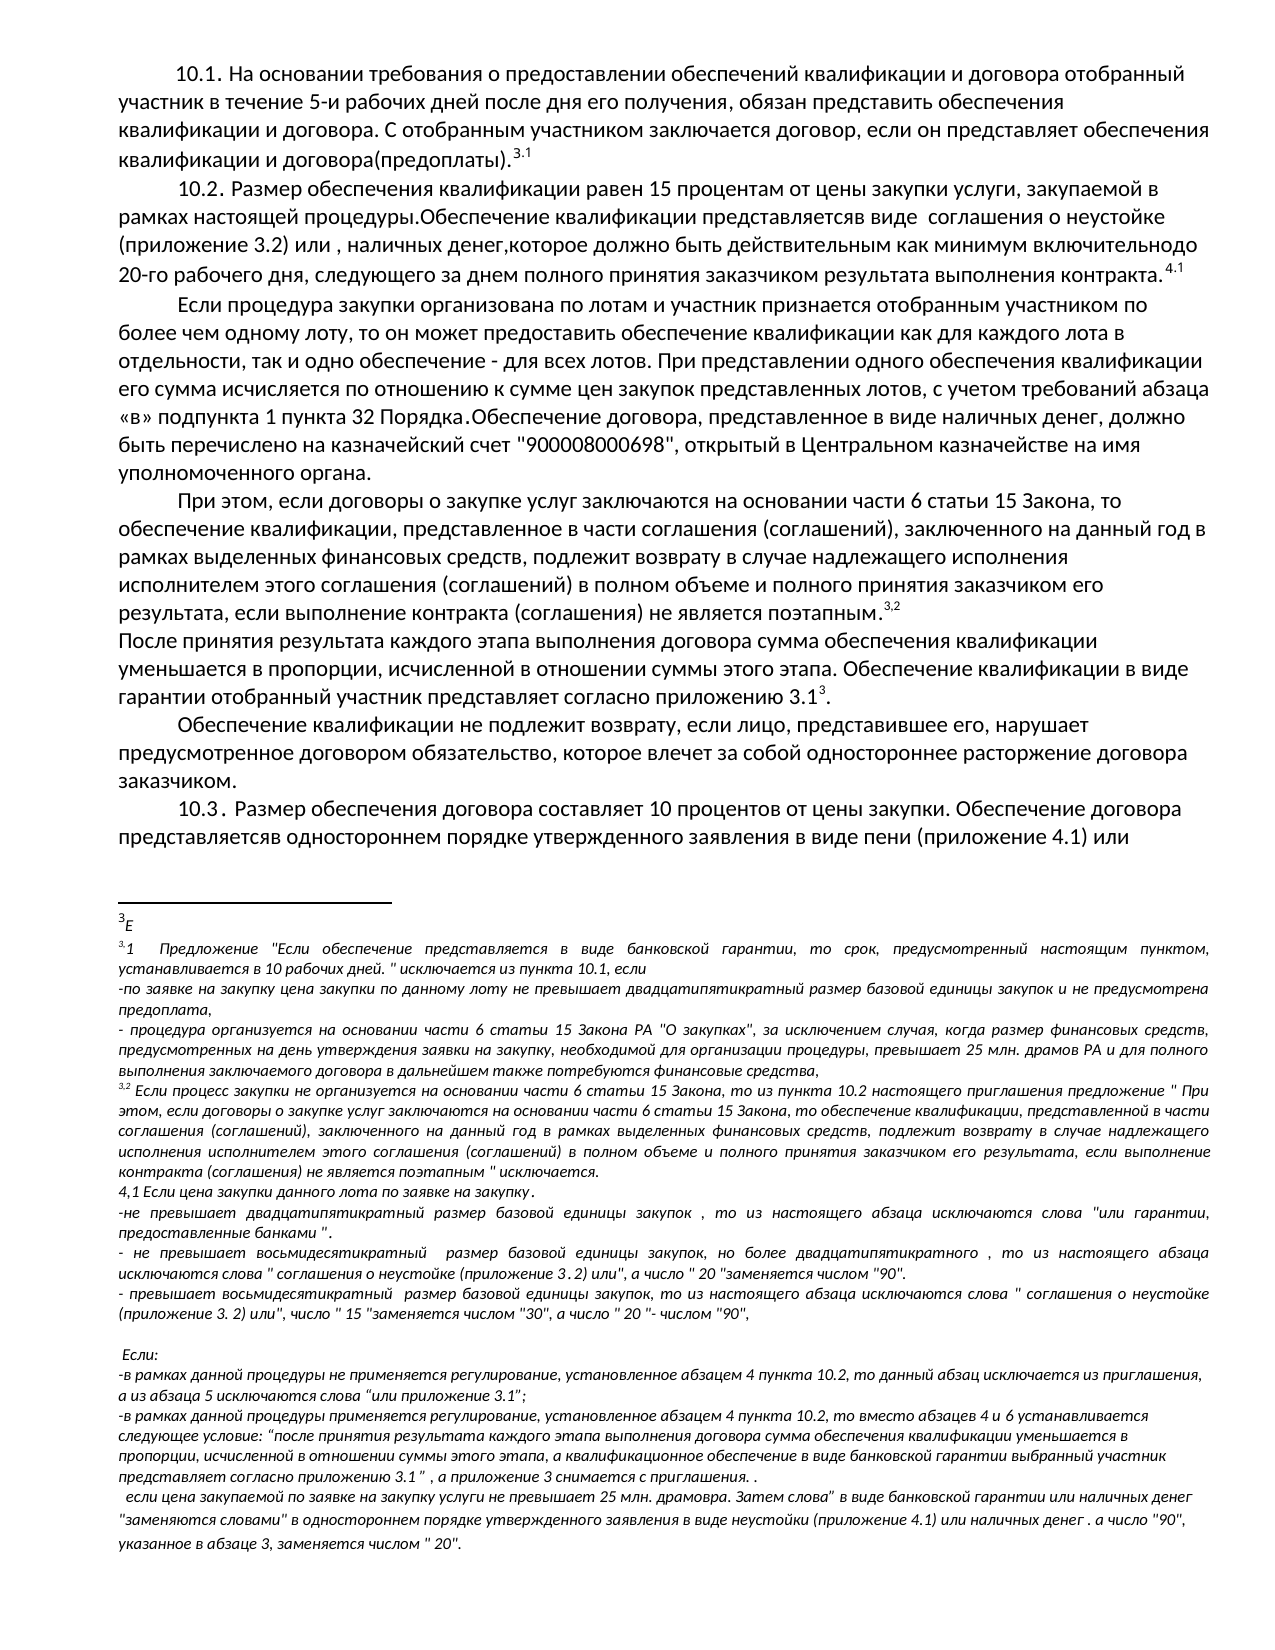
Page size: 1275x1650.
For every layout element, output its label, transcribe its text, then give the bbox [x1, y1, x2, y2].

text После принятия результата каждого этапа выполнения договора сумма обеспечения квалификации уменьшается в пропорции, исчисленной в отношении суммы этого этапа. Обеспечение квалификации в виде гарантии отобранный участник представляет согласно приложению 3.1. [118, 626, 1211, 710]
text 10.1․ На основании требования о предоставлении обеспечений квалификации и договора отобранный участник в течение 5-и рабочих дней после дня его получения, обязан представить обеспечения квалификации и договора. С отобранным участником заключается договор, если он представляет обеспечения квалификации и договора(предоплаты).3.1 [118, 59, 1211, 174]
text Обеспечение квалификации не подлежит возврату, если лицо, представившее его, нарушает предусмотренное договором обязательство, которое влечет за собой одностороннее расторжение договора заказчиком. [118, 710, 1211, 794]
text 10.2․ Размер обеспечения квалификации равен 15 процентам от цены закупки услуги, закупаемой в рамках настоящей процедуры.Обеспечение квалификации представляетсяв виде соглашения о неустойке (приложение 3.2) или , наличных денег,которое должно быть действительным как минимум включительнодо 20-го рабочего дня, следующего за днем полного принятия заказчиком результата выполнения контракта.4.1 [118, 174, 1211, 290]
text Если процедура закупки организована по лотам и участник признается отобранным участником по более чем одному лоту, то он может предоставить обеспечение квалификации как для каждого лота в отдельности, так и одно обеспечение - для всех лотов. При представлении одного обеспечения квалификации его сумма исчисляется по отношению к сумме цен закупок представленных лотов, с учетом требований абзаца «в» подпункта 1 пункта 32 Порядка․Обеспечение договора, представленное в виде наличных денег, должно быть перечислено на казначейский счет "900008000698", открытый в Центральном казначействе на имя уполномоченного органа. [118, 290, 1211, 486]
text 10.3․ Размер обеспечения договора составляет 10 процентов от цены закупки. Обеспечение договора представляетсяв одностороннем порядке утвержденного заявления в виде пени (приложение 4.1) или наличных денег. [118, 794, 1211, 850]
text При этом, если договоры о закупке услуг заключаются на основании части 6 статьи 15 Закона, то обеспечение квалификации, представленное в части соглашения (соглашений), заключенного на данный год в рамках выделенных финансовых средств, подлежит возврату в случае надлежащего исполнения исполнителем этого соглашения (соглашений) в полном объеме и полного принятия заказчиком его результата, если выполнение контракта (соглашения) не является поэтапным.3,2 [118, 486, 1211, 626]
